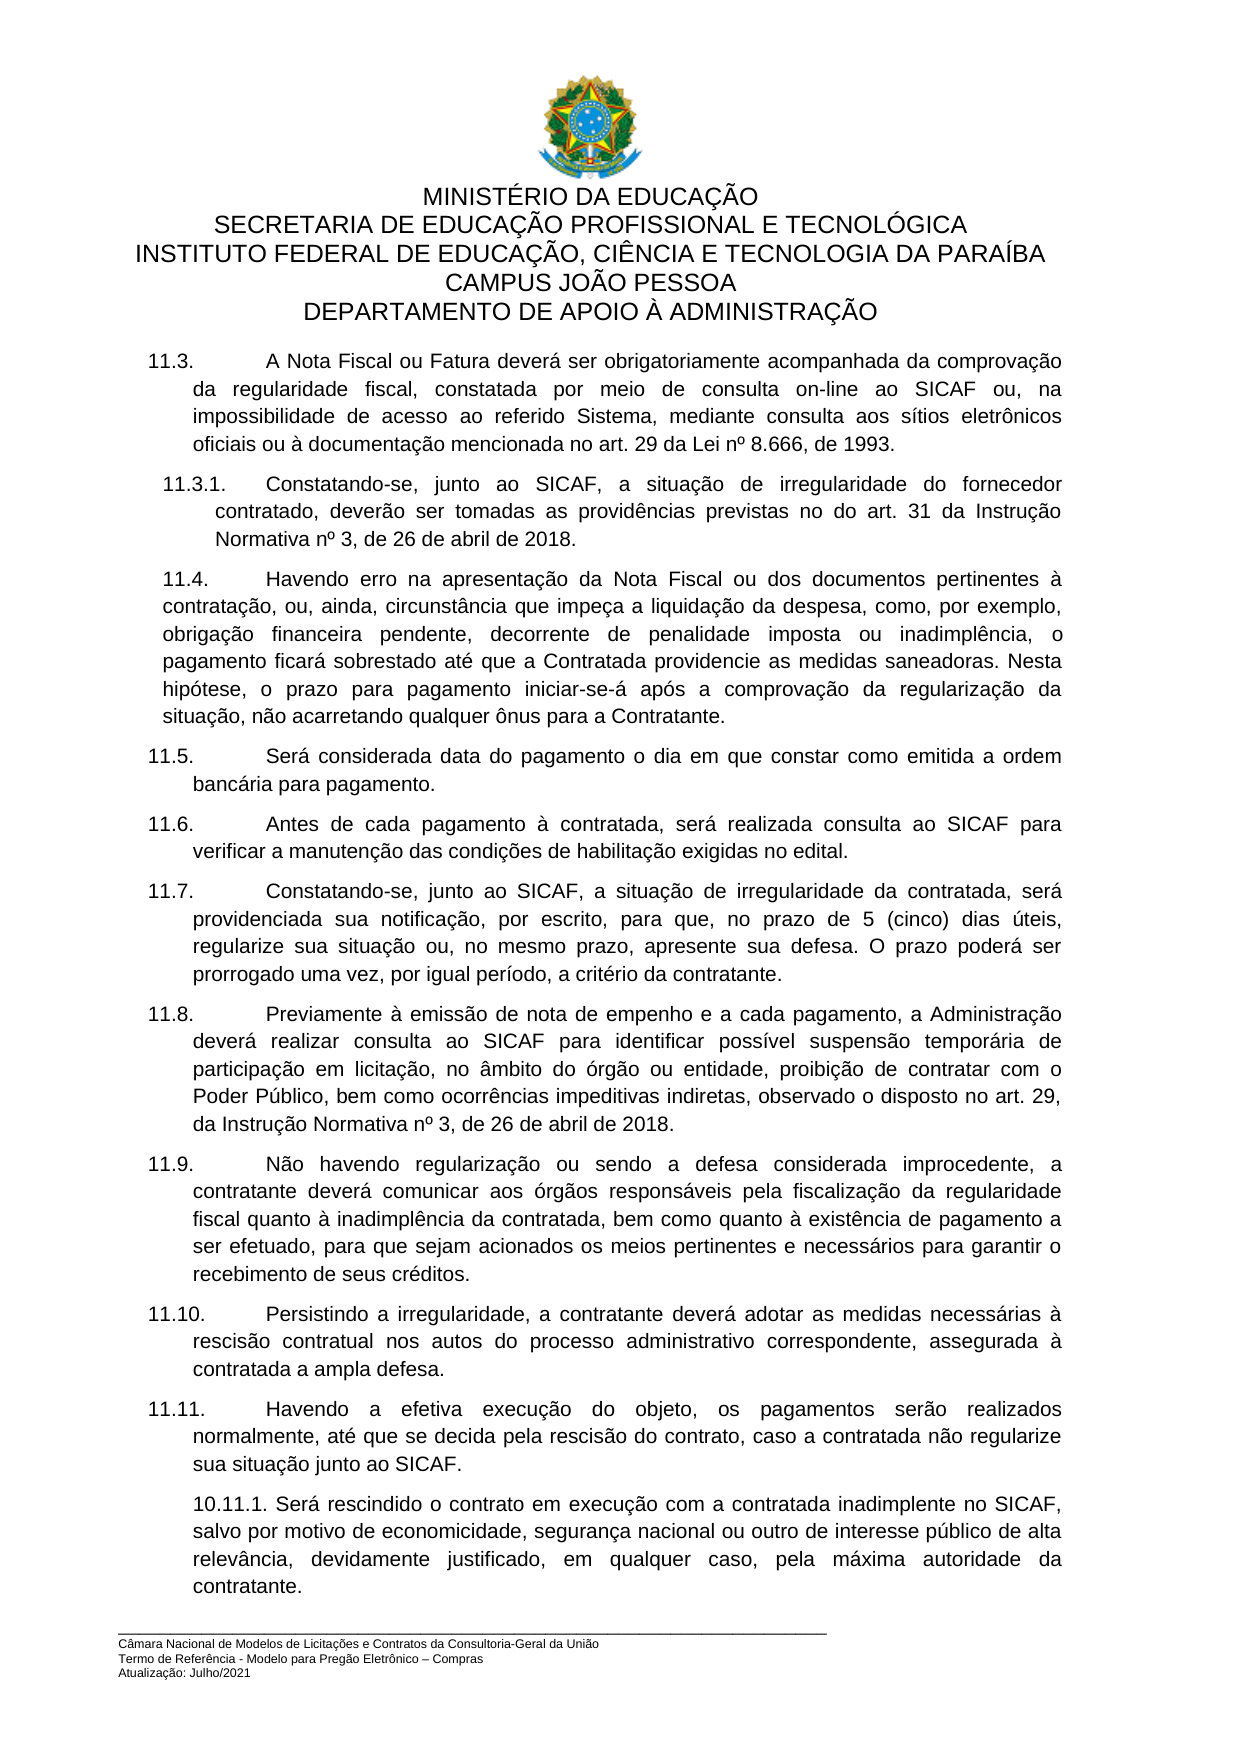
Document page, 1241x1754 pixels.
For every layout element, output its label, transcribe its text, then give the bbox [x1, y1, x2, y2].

list Havendo erro na apresentação da Nota Fiscal ou dos documentos pertinentes à contratação, ou, ainda, circunstância que impeça a liquidação da despesa, como, por exemplo, obrigação financeira pendente, decorrente de penalidade imposta ou inadimplência, o pagamento ficará sobrestado até que a Contratada providencie as medidas saneadoras. Nesta hipótese, o prazo para pagamento iniciar-se-á após a comprovação da regularização da situação, não acarretando qualquer ônus para a Contratante. [162, 567, 1063, 728]
list A Nota Fiscal ou Fatura deverá ser obrigatoriamente acompanhada da comprovação da regularidade fiscal, constatada por meio de consulta on-line ao SICAF ou, na impossibilidade de acesso ao referido Sistema, mediante consulta aos sítios eletrônicos oficiais ou à documentação mencionada no art. 29 da Lei nº 8.666, de 1993. [148, 349, 1063, 456]
list Havendo a efetiva execução do objeto, os pagamentos serão realizados normalmente, até que se decida pela rescisão do contrato, caso a contratada não regularize sua situação junto ao SICAF. [148, 1397, 1063, 1476]
list 10.11.1. Será rescindido o contrato em execução com a contratada inadimplente no SICAF, salvo por motivo de economicidade, segurança nacional ou outro de interesse público de alta relevância, devidamente justificado, em qualquer caso, pela máxima autoridade da contratante. [193, 1492, 1063, 1598]
list Não havendo regularização ou sendo a defesa considerada improcedente, a contratante deverá comunicar aos órgãos responsáveis pela fiscalização da regularidade fiscal quanto à inadimplência da contratada, bem como quanto à existência de pagamento a ser efetuado, para que sejam acionados os meios pertinentes e necessários para garantir o recebimento de seus créditos. [148, 1152, 1063, 1286]
list Previamente à emissão de nota de empenho e a cada pagamento, a Administração deverá realizar consulta ao SICAF para identificar possível suspensão temporária de participação em licitação, no âmbito do órgão ou entidade, proibição de contratar com o Poder Público, bem como ocorrências impeditivas indiretas, observado o disposto no art. 29, da Instrução Normativa nº 3, de 26 de abril de 2018. [148, 1002, 1063, 1136]
list Constatando-se, junto ao SICAF, a situação de irregularidade do fornecedor contratado, deverão ser tomadas as providências previstas no do art. 31 da Instrução Normativa nº 3, de 26 de abril de 2018. [162, 472, 1063, 551]
list Persistindo a irregularidade, a contratante deverá adotar as medidas necessárias à rescisão contratual nos autos do processo administrativo correspondente, assegurada à contratada a ampla defesa. [148, 1302, 1063, 1381]
list Antes de cada pagamento à contratada, será realizada consulta ao SICAF para verificar a manutenção das condições de habilitação exigidas no edital. [148, 812, 1063, 863]
picture [536, 73, 646, 182]
list Será considerada data do pagamento o dia em que constar como emitida a ordem bancária para pagamento. [148, 744, 1063, 796]
list Constatando-se, junto ao SICAF, a situação de irregularidade da contratada, será providenciada sua notificação, por escrito, para que, no prazo de 5 (cinco) dias úteis, regularize sua situação ou, no mesmo prazo, apresente sua defesa. O prazo poderá ser prorrogado uma vez, por igual período, a critério da contratante. [148, 879, 1063, 986]
